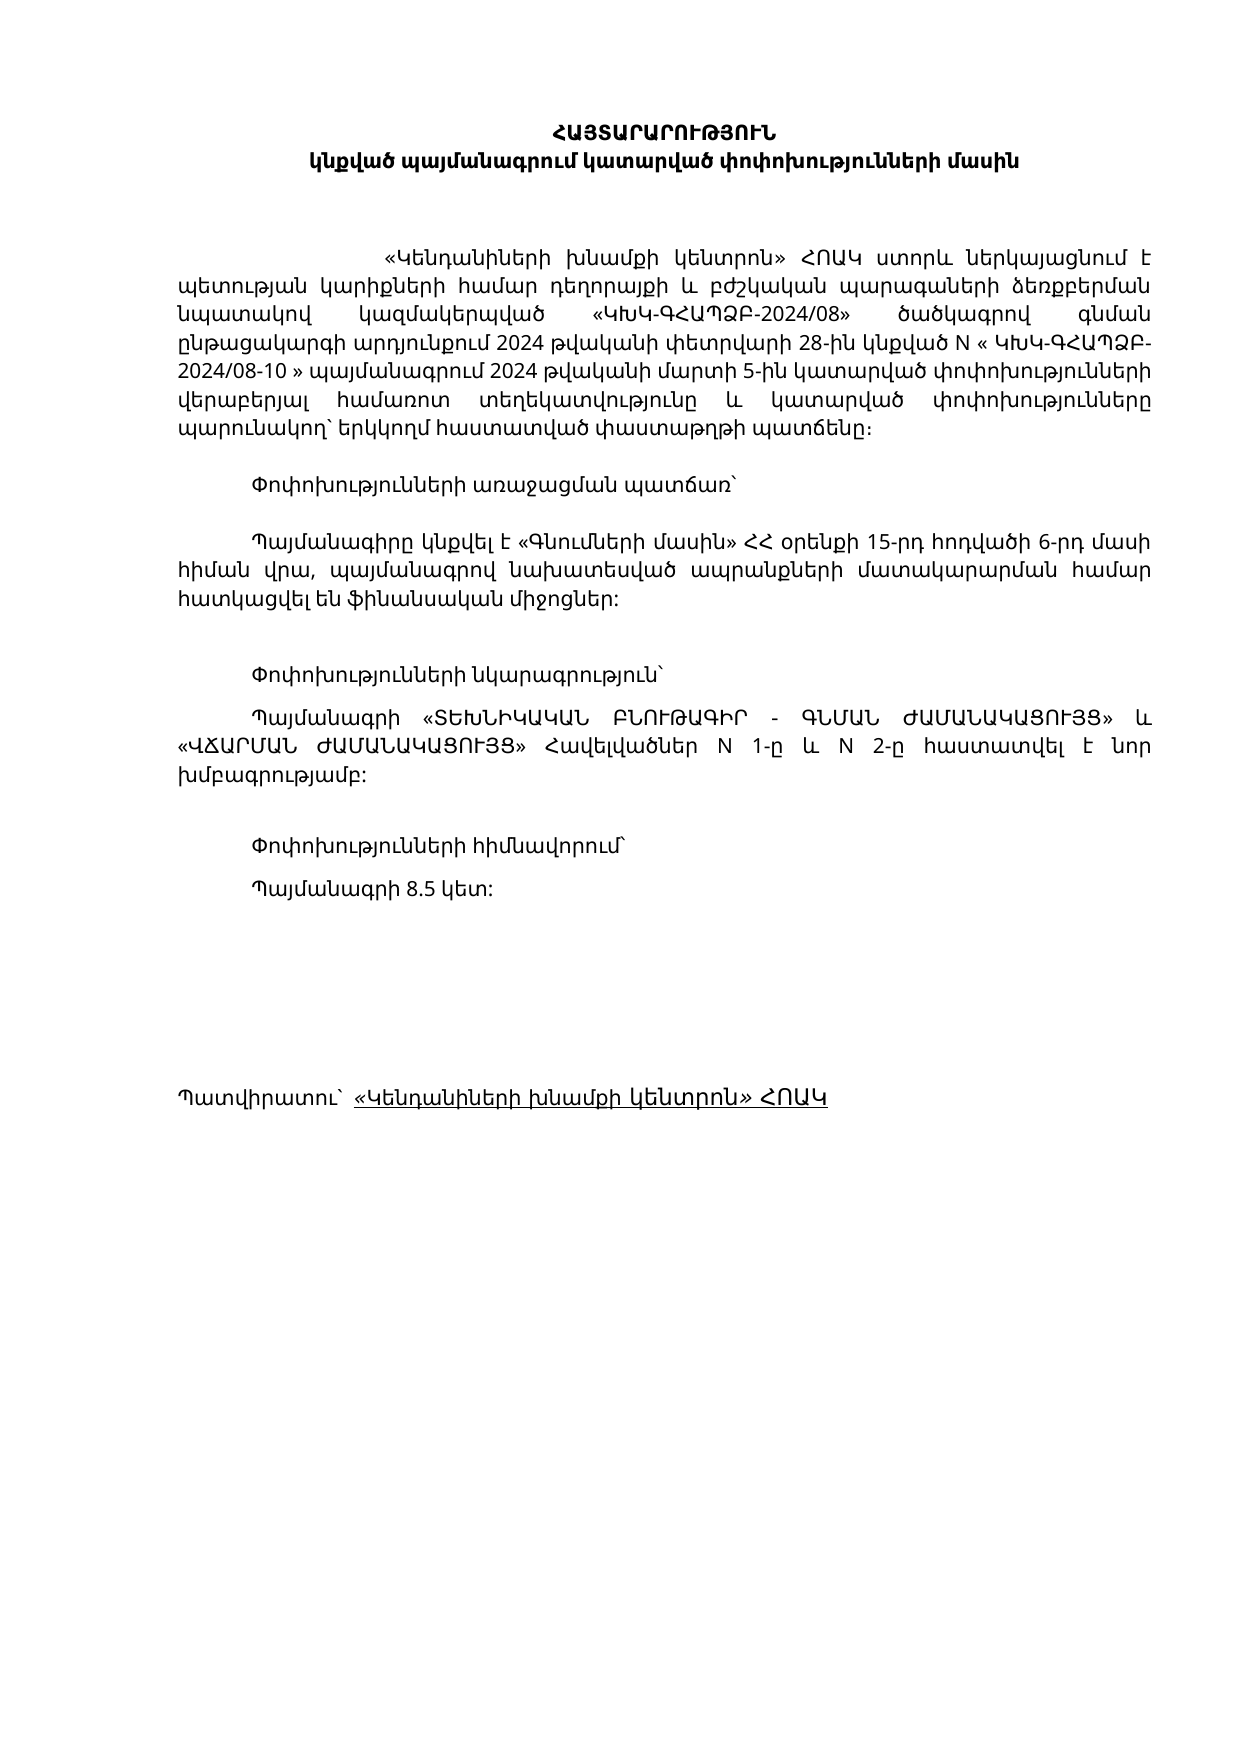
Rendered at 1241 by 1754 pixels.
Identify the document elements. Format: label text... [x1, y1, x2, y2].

text Պայմանագրի «ՏԵԽՆԻԿԱԿԱՆ ԲՆՈՒԹԱԳԻՐ - ԳՆՄԱՆ ԺԱՄԱՆԱԿԱՑՈՒՅՑ» և «ՎՃԱՐՄԱՆ ԺԱՄԱՆԱԿԱՑՈՒՅՑ» Հավելվածներ N 1-ը և N 2-ը հաստատվել է նոր խմբագրությամբ: [177, 703, 1152, 788]
text Պայմանագրի 8.5 կետ: [177, 874, 1152, 902]
text ՀԱՅՏԱՐԱՐՈՒԹՅՈՒՆ [177, 118, 1152, 147]
text Փոփոխությունների առաջացման պատճառ՝ [177, 470, 1152, 498]
text կնքված պայմանագրում կատարված փոփոխությունների մասին [177, 147, 1152, 175]
text Փոփոխությունների հիմնավորում՝ [177, 831, 1152, 859]
text Փոփոխությունների նկարագրություն՝ [177, 661, 1152, 689]
text Պայմանագիրը կնքվել է «Գնումների մասին» ՀՀ օրենքի 15-րդ հոդվածի 6-րդ մասի հիման վրա, պայմանագրով նախատեսված ապրանքների մատակարարման համար հատկացվել են ֆինանսական միջոցներ: [177, 527, 1152, 612]
text Պատվիրատու` «Կենդանիների խնամքի կենտրոն» ՀՈԱԿ [177, 1083, 1152, 1111]
text «Կենդանիների խնամքի կենտրոն» ՀՈԱԿ ստորև ներկայացնում է պետության կարիքների համար դեղորայքի և բժշկական պարագաների ձեռքբերման նպատակով կազմակերպված «ԿԽԿ-ԳՀԱՊՁԲ-2024/08» ծածկագրով գնման ընթացակարգի արդյունքում 2024 թվականի փետրվարի 28-ին կնքված N « ԿԽԿ-ԳՀԱՊՁԲ-2024/08-10 » պայմանագրում 2024 թվականի մարտի 5-ին կատարված փոփոխությունների վերաբերյալ համառոտ տեղեկատվությունը և կատարված փոփոխությունները պարունակող` երկկողմ հաստատված փաստաթղթի պատճենը։ [177, 243, 1152, 442]
